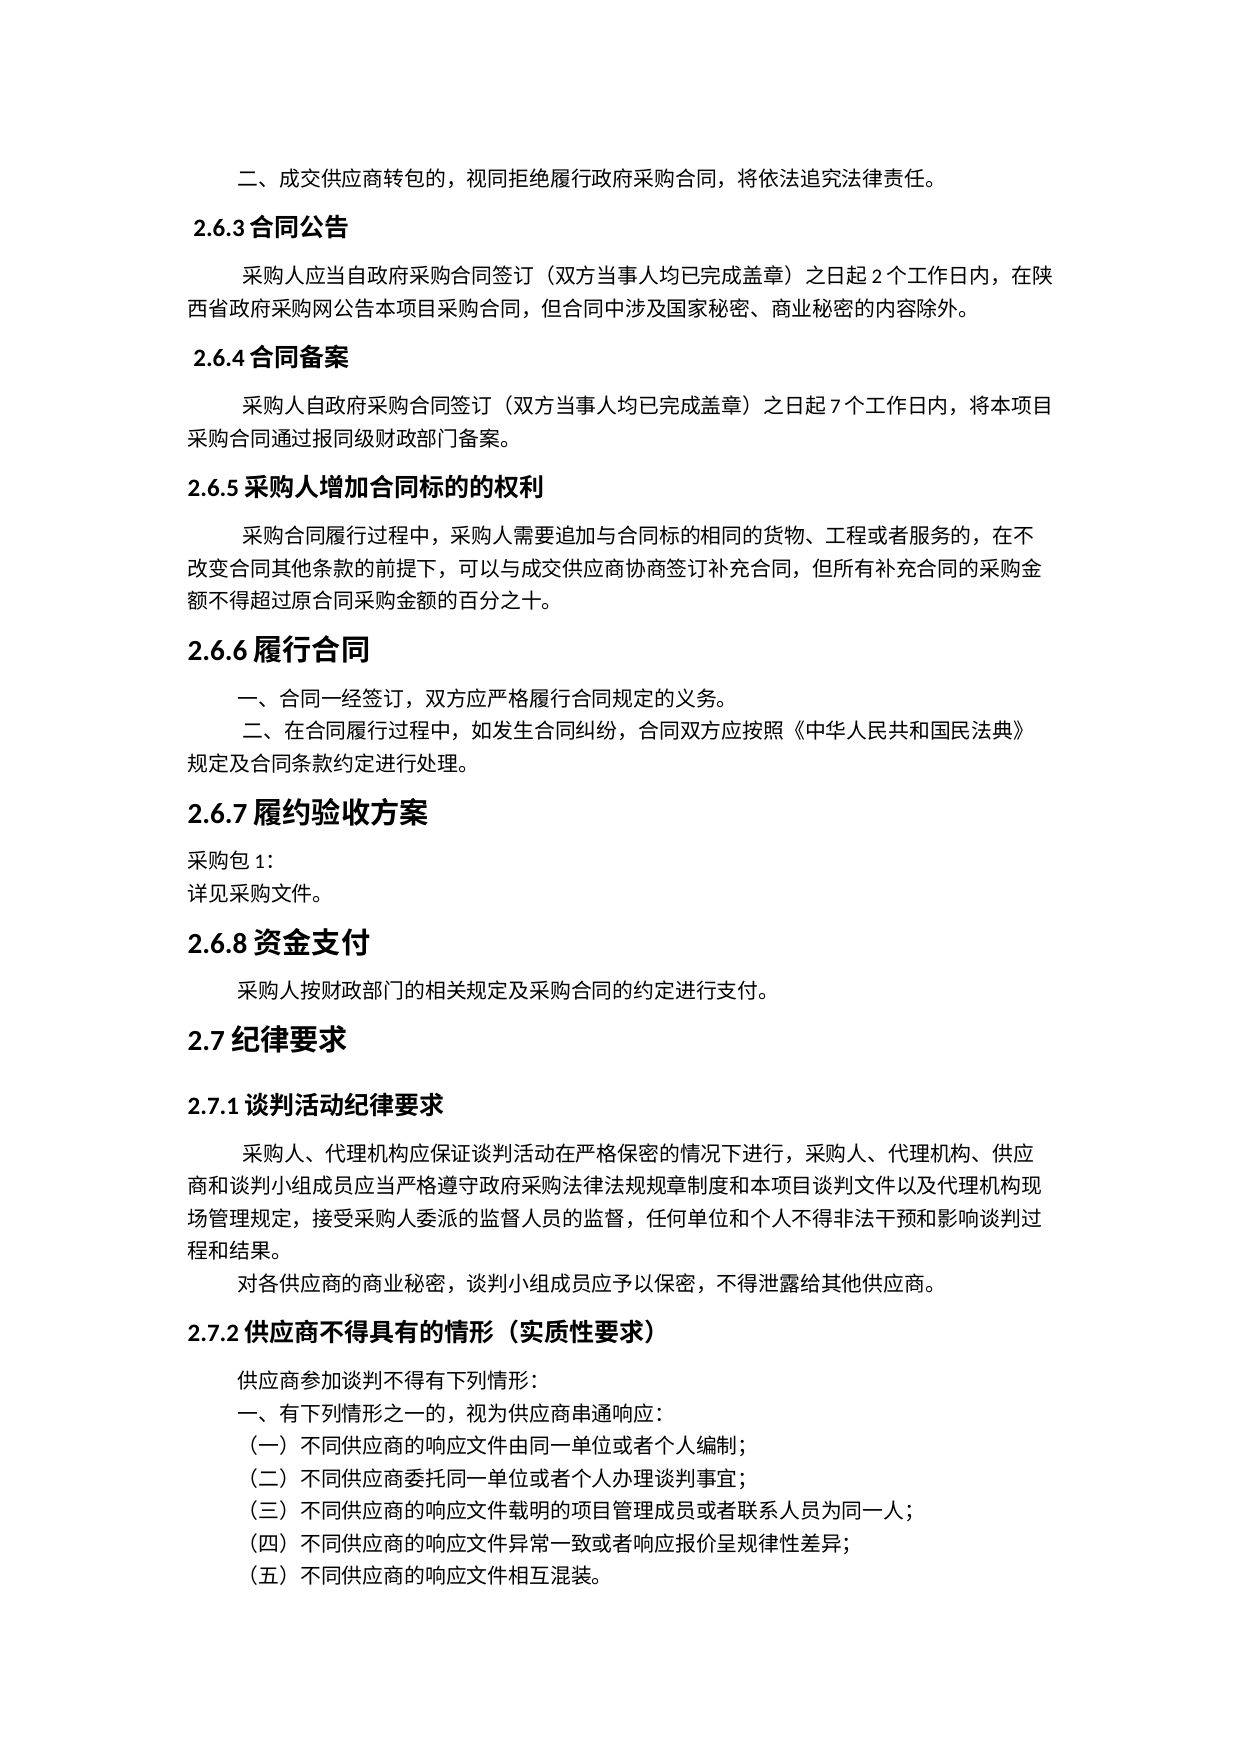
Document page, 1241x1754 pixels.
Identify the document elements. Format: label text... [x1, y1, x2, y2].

text 详见采购文件。 [187, 877, 1053, 909]
text （二）不同供应商委托同一单位或者个人办理谈判事宜； [187, 1462, 1053, 1494]
text 采购人应当自政府采购合同签订（双方当事人均已完成盖章）之日起2个工作日内，在陕西省政府采购网公告本项目采购合同，但合同中涉及国家秘密、商业秘密的内容除外。 [187, 259, 1053, 324]
text 二、成交供应商转包的，视同拒绝履行政府采购合同，将依法追究法律责任。 [187, 162, 1053, 194]
text 一、合同一经签订，双方应严格履行合同规定的义务。 [187, 682, 1053, 714]
text 2.7.2供应商不得具有的情形（实质性要求） [187, 1299, 1053, 1364]
text 采购包1： [187, 844, 1053, 877]
text 2.6.8资金支付 [187, 909, 1053, 974]
text （一）不同供应商的响应文件由同一单位或者个人编制； [187, 1429, 1053, 1462]
text 采购合同履行过程中，采购人需要追加与合同标的相同的货物、工程或者服务的，在不改变合同其他条款的前提下，可以与成交供应商协商签订补充合同，但所有补充合同的采购金额不得超过原合同采购金额的百分之十。 [187, 519, 1053, 617]
text （三）不同供应商的响应文件载明的项目管理成员或者联系人员为同一人； [187, 1494, 1053, 1527]
text 2.7.1谈判活动纪律要求 [187, 1072, 1053, 1137]
text （四）不同供应商的响应文件异常一致或者响应报价呈规律性差异； [187, 1527, 1053, 1559]
text 采购人、代理机构应保证谈判活动在严格保密的情况下进行，采购人、代理机构、供应商和谈判小组成员应当严格遵守政府采购法律法规规章制度和本项目谈判文件以及代理机构现场管理规定，接受采购人委派的监督人员的监督，任何单位和个人不得非法干预和影响谈判过程和结果。 [187, 1137, 1053, 1267]
text 2.6.4合同备案 [187, 324, 1053, 389]
text 2.7纪律要求 [187, 1007, 1053, 1072]
text 对各供应商的商业秘密，谈判小组成员应予以保密，不得泄露给其他供应商。 [187, 1267, 1053, 1299]
text 供应商参加谈判不得有下列情形： [187, 1364, 1053, 1397]
text 一、有下列情形之一的，视为供应商串通响应： [187, 1397, 1053, 1429]
text 二、在合同履行过程中，如发生合同纠纷，合同双方应按照《中华人民共和国民法典》规定及合同条款约定进行处理。 [187, 714, 1053, 779]
text 采购人自政府采购合同签订（双方当事人均已完成盖章）之日起7个工作日内，将本项目采购合同通过报同级财政部门备案。 [187, 389, 1053, 454]
text 2.6.7履约验收方案 [187, 779, 1053, 844]
text 采购人按财政部门的相关规定及采购合同的约定进行支付。 [187, 974, 1053, 1007]
text 2.6.6履行合同 [187, 617, 1053, 682]
text 2.6.3合同公告 [187, 194, 1053, 259]
text 2.6.5采购人增加合同标的的权利 [187, 454, 1053, 519]
text （五）不同供应商的响应文件相互混装。 [187, 1559, 1053, 1592]
